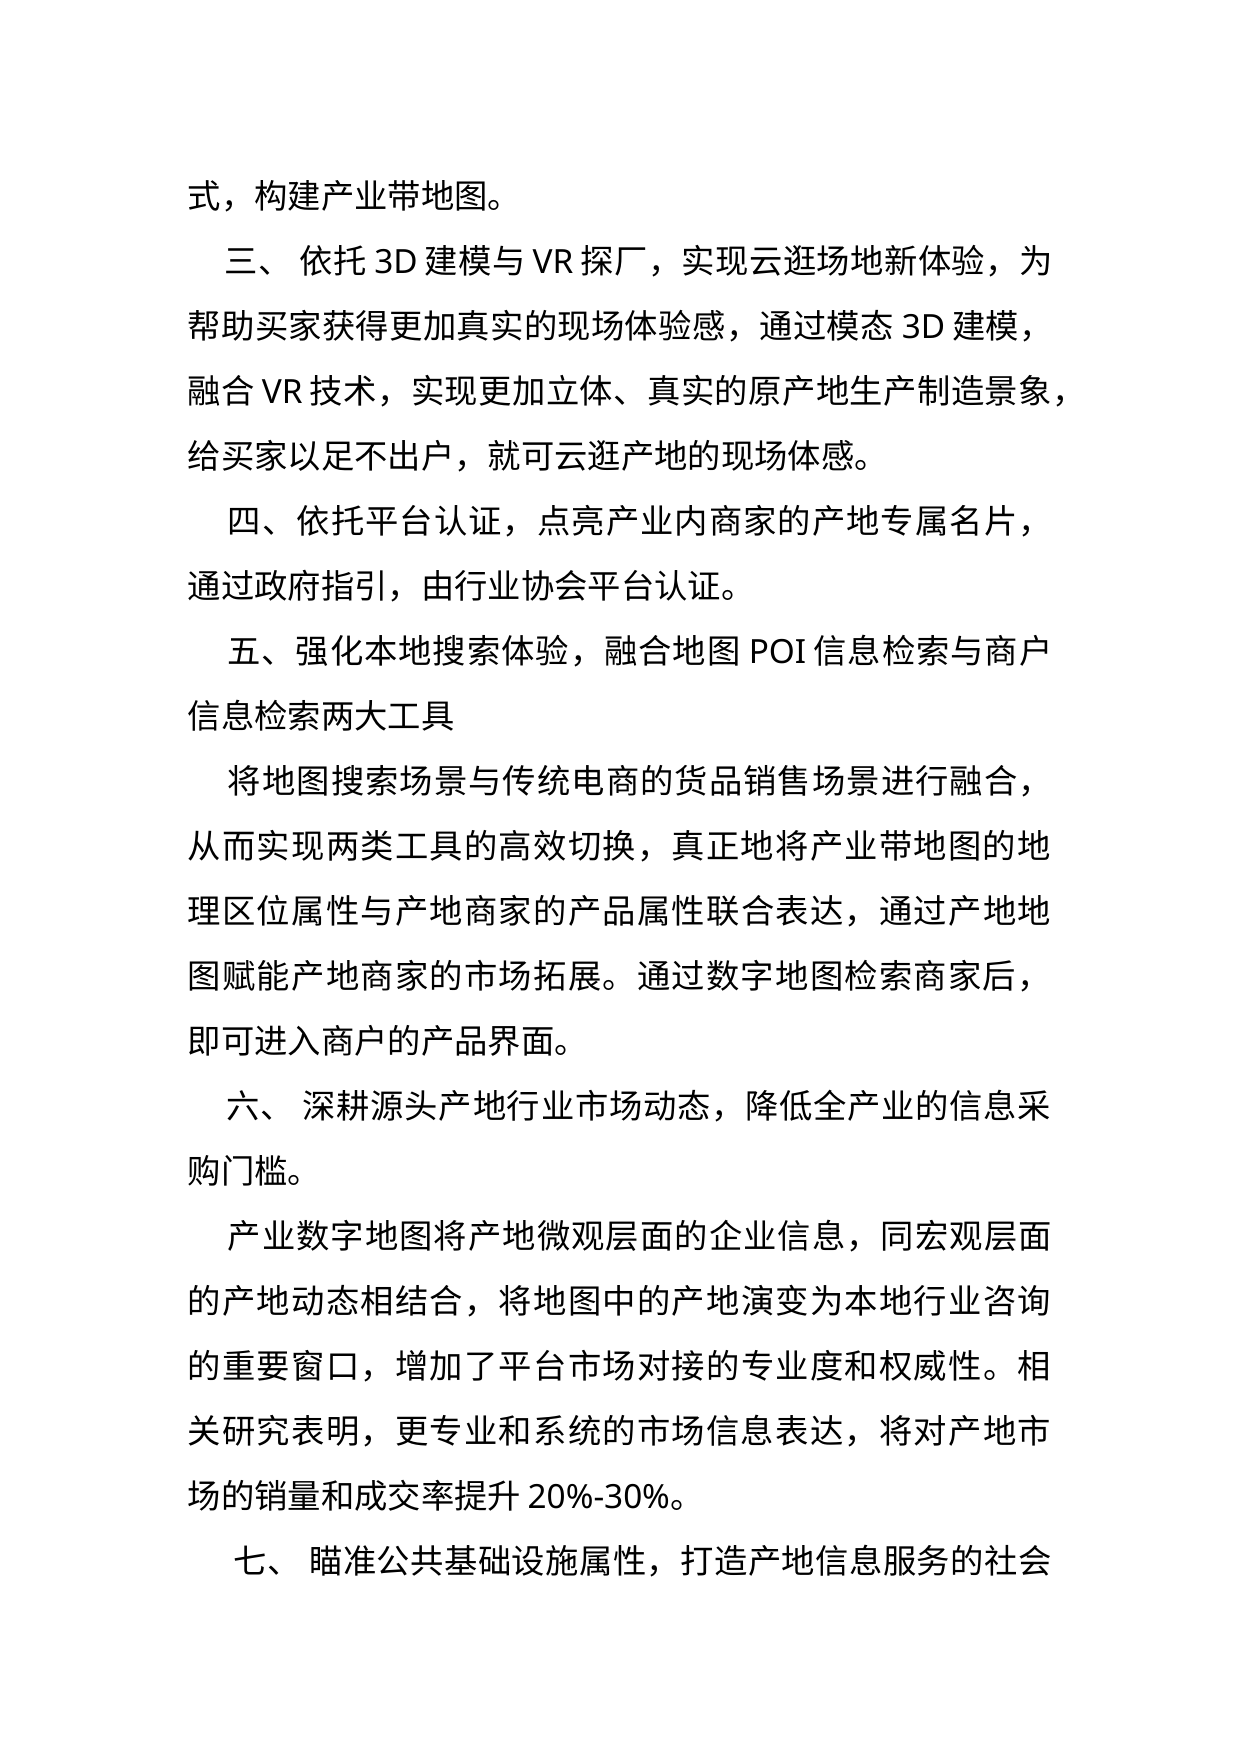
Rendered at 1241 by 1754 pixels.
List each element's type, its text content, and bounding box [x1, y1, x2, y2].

text 五、强化本地搜索体验，融合地图POI信息检索与商户信息检索两大工具 [187, 617, 1053, 747]
text 六、 深耕源头产地行业市场动态，降低全产业的信息采购门槛。 [187, 1072, 1053, 1202]
text 四、依托平台认证，点亮产业内商家的产地专属名片，通过政府指引，由行业协会平台认证。 [187, 487, 1053, 617]
text 将地图搜索场景与传统电商的货品销售场景进行融合，从而实现两类工具的高效切换，真正地将产业带地图的地理区位属性与产地商家的产品属性联合表达，通过产地地图赋能产地商家的市场拓展。通过数字地图检索商家后，即可进入商户的产品界面。 [187, 747, 1053, 1072]
text 产业数字地图将产地微观层面的企业信息，同宏观层面的产地动态相结合，将地图中的产地演变为本地行业咨询的重要窗口，增加了平台市场对接的专业度和权威性。相关研究表明，更专业和系统的市场信息表达，将对产地市场的销量和成交率提升20%-30%。 [187, 1202, 1053, 1527]
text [187, 162, 1053, 227]
text 三、 依托3D建模与VR探厂，实现云逛场地新体验，为帮助买家获得更加真实的现场体验感，通过模态3D建模，融合VR技术，实现更加立体、真实的原产地生产制造景象，给买家以足不出户，就可云逛产地的现场体感。 [187, 227, 1053, 487]
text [187, 1527, 1053, 1592]
